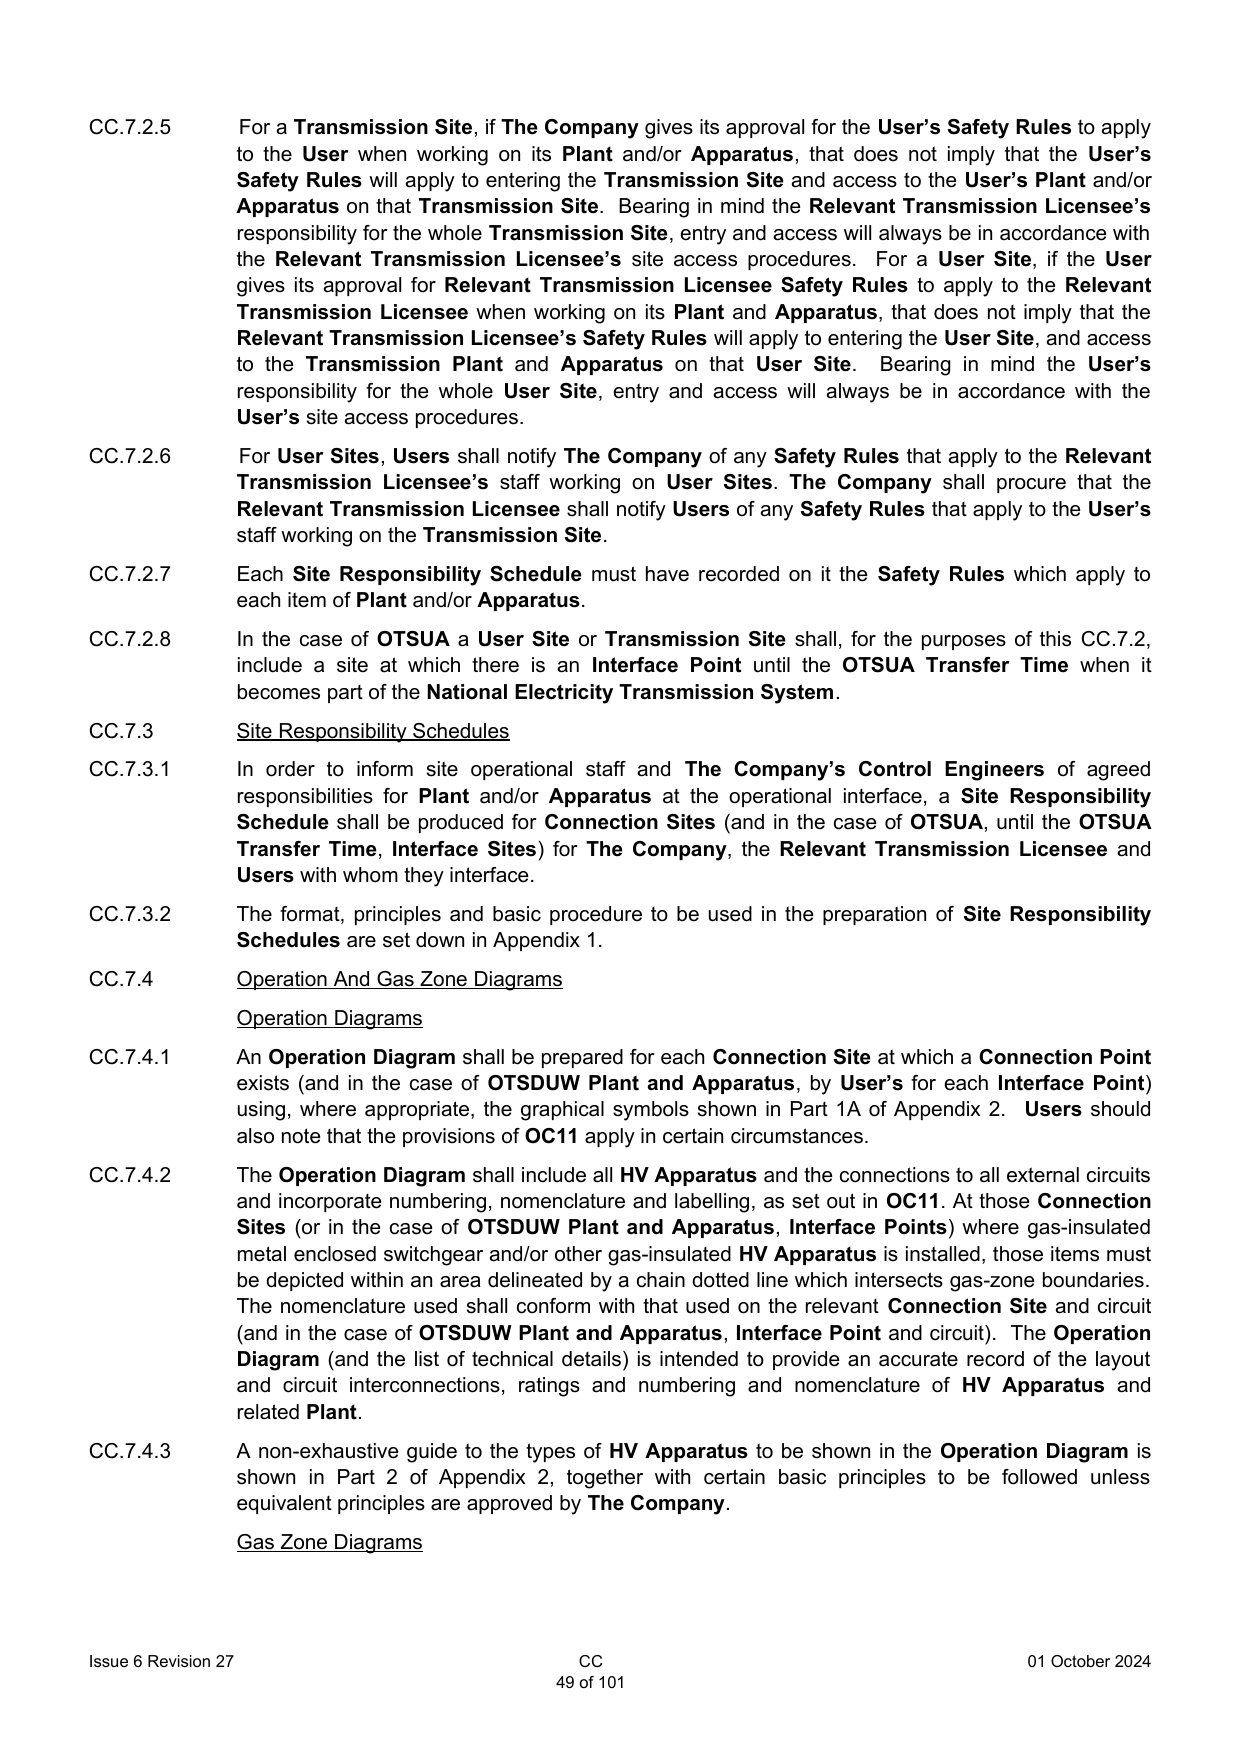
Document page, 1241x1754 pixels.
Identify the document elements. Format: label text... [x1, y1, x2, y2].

text Operation Diagrams [89, 1006, 1152, 1029]
text CC.7.3.2 The format, principles and basic procedure to be used in the preparation of Site Responsibility Schedules are set down in Appendix 1. [89, 902, 1152, 952]
text CC.7.4.1 An Operation Diagram shall be prepared for each Connection Site at which a Connection Point exists (and in the case of OTSDUW Plant and Apparatus, by User’s for each Interface Point) using, where appropriate, the graphical symbols shown in Part 1A of Appendix 2. Users should also note that the provisions of OC11 apply in certain circumstances. [89, 1044, 1152, 1147]
text CC.7.4.2 The Operation Diagram shall include all HV Apparatus and the connections to all external circuits and incorporate numbering, nomenclature and labelling, as set out in OC11. At those Connection Sites (or in the case of OTSDUW Plant and Apparatus, Interface Points) where gas-insulated metal enclosed switchgear and/or other gas-insulated HV Apparatus is installed, those items must be depicted within an area delineated by a chain dotted line which intersects gas-zone boundaries. The nomenclature used shall conform with that used on the relevant Connection Site and circuit (and in the case of OTSDUW Plant and Apparatus, Interface Point and circuit). The Operation Diagram (and the list of technical details) is intended to provide an accurate record of the layout and circuit interconnections, ratings and numbering and nomenclature of HV Apparatus and related Plant. [89, 1162, 1152, 1423]
text CC.7.3.1 In order to inform site operational staff and The Company’s Control Engineers of agreed responsibilities for Plant and/or Apparatus at the operational interface, a Site Responsibility Schedule shall be produced for Connection Sites (and in the case of OTSUA, until the OTSUA Transfer Time, Interface Sites) for The Company, the Relevant Transmission Licensee and Users with whom they interface. [89, 757, 1152, 887]
text CC.7.4.3 A non-exhaustive guide to the types of HV Apparatus to be shown in the Operation Diagram is shown in Part 2 of Appendix 2, together with certain basic principles to be followed unless equivalent principles are approved by The Company. [89, 1438, 1152, 1515]
text CC.7.4 Operation And Gas Zone Diagrams [89, 967, 1152, 991]
text CC.7.2.5 For a Transmission Site, if The Company gives its approval for the User’s Safety Rules to apply to the User when working on its Plant and/or Apparatus, that does not imply that the User’s Safety Rules will apply to entering the Transmission Site and access to the User’s Plant and/or Apparatus on that Transmission Site. Bearing in mind the Relevant Transmission Licensee’s responsibility for the whole Transmission Site, entry and access will always be in accordance with the Relevant Transmission Licensee’s site access procedures. For a User Site, if the User gives its approval for Relevant Transmission Licensee Safety Rules to apply to the Relevant Transmission Licensee when working on its Plant and Apparatus, that does not imply that the Relevant Transmission Licensee’s Safety Rules will apply to entering the User Site, and access to the Transmission Plant and Apparatus on that User Site. Bearing in mind the User’s responsibility for the whole User Site, entry and access will always be in accordance with the User’s site access procedures. [89, 115, 1152, 429]
text CC.7.2.6 For User Sites, Users shall notify The Company of any Safety Rules that apply to the Relevant Transmission Licensee’s staff working on User Sites. The Company shall procure that the Relevant Transmission Licensee shall notify Users of any Safety Rules that apply to the User’s staff working on the Transmission Site. [89, 444, 1152, 547]
text CC.7.2.7 Each Site Responsibility Schedule must have recorded on it the Safety Rules which apply to each item of Plant and/or Apparatus. [89, 562, 1152, 612]
text CC.7.3 Site Responsibility Schedules [89, 718, 1152, 742]
text Gas Zone Diagrams [89, 1530, 1152, 1554]
text CC.7.2.8 In the case of OTSUA a User Site or Transmission Site shall, for the purposes of this CC.7.2, include a site at which there is an Interface Point until the OTSUA Transfer Time when it becomes part of the National Electricity Transmission System. [89, 627, 1152, 703]
